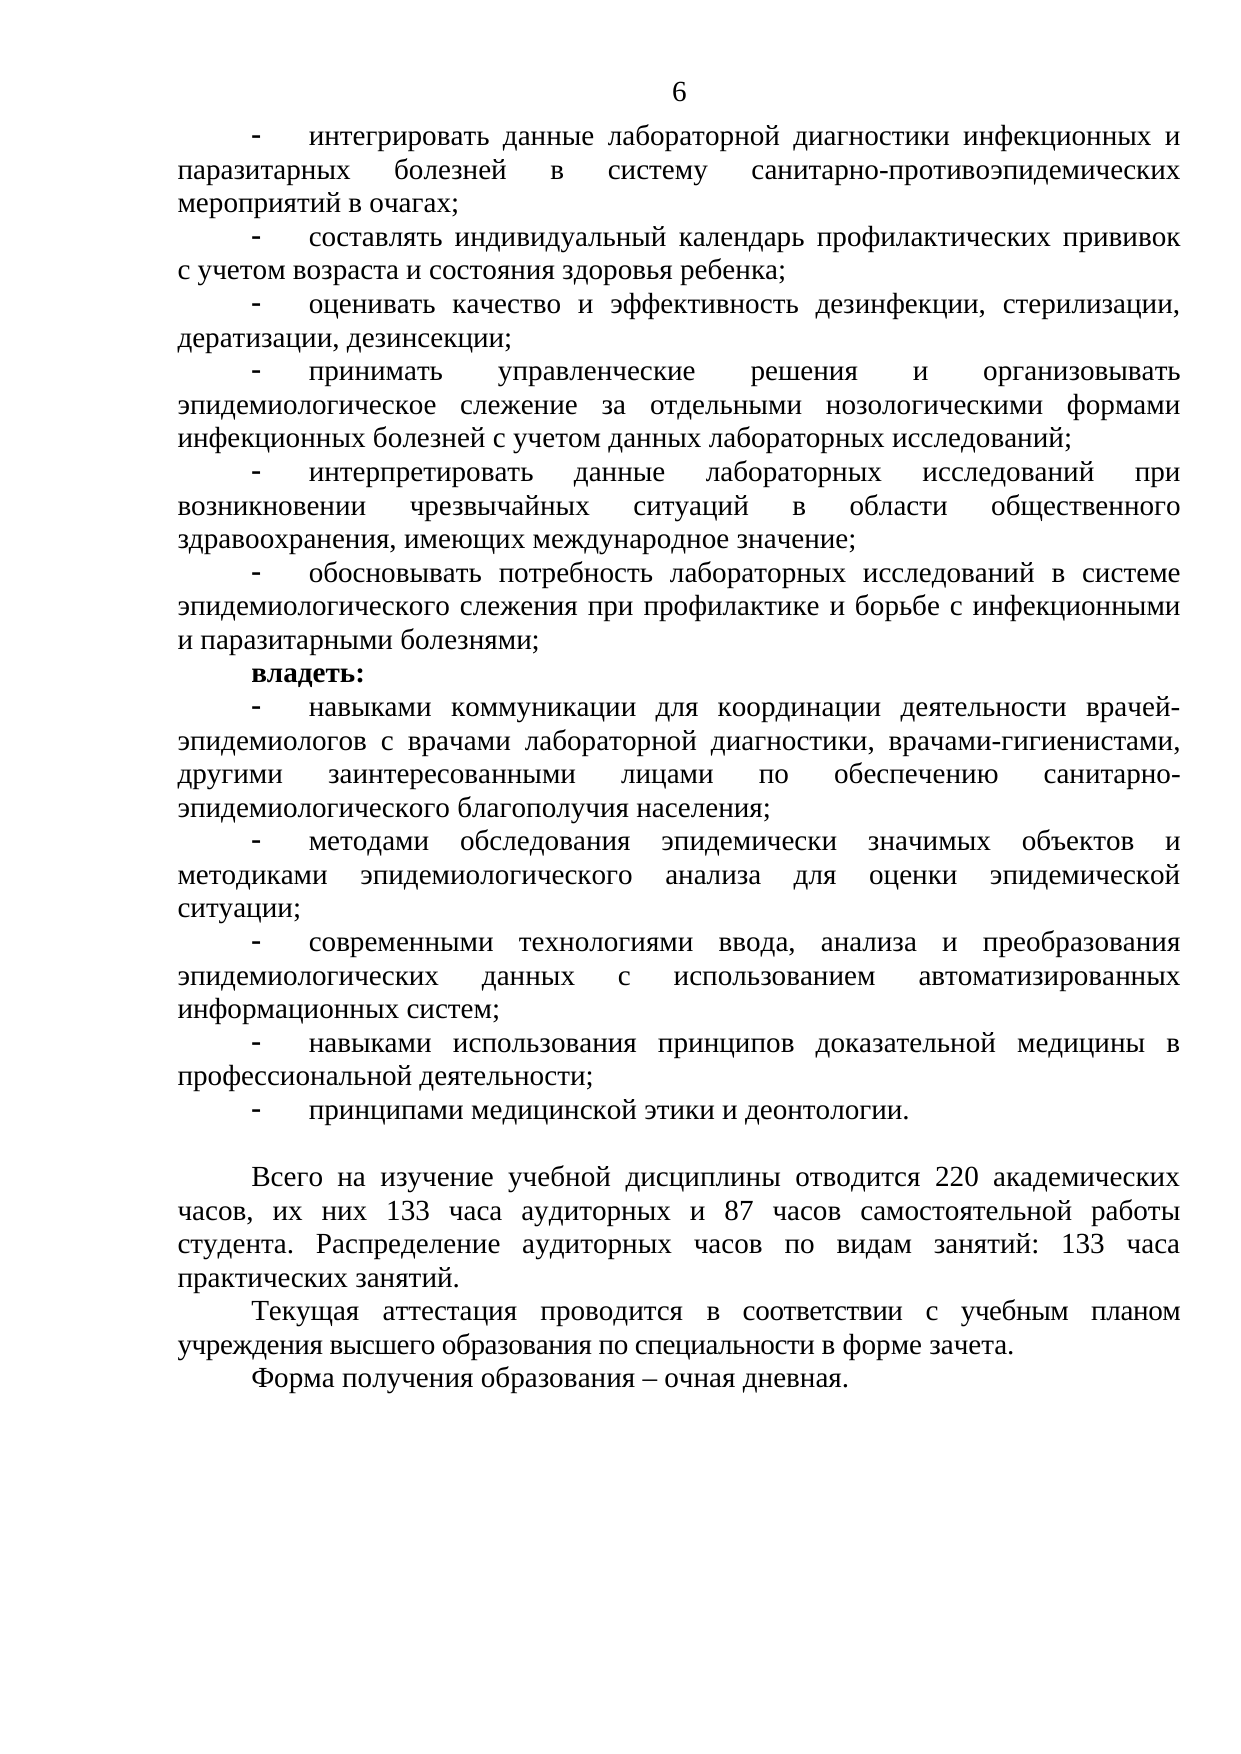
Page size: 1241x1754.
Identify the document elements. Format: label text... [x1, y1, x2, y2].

list методами обследования эпидемически значимых объектов и методиками эпидемиологического анализа для оценки эпидемической ситуации; [177, 823, 1181, 924]
list принципами медицинской этики и деонтологии. [177, 1092, 1181, 1126]
text Всего на изучение учебной дисциплины отводится 220 академических часов, их них 133 часа аудиторных и 87 часов самостоятельной работы студента. Распределение аудиторных часов по видам занятий: 133 часа практических занятий. [177, 1159, 1181, 1293]
list интерпретировать данные лабораторных исследований при возникновении чрезвычайных ситуаций в области общественного здравоохранения, имеющих международное значение; [177, 454, 1181, 555]
text Текущая аттестация проводится в соответствии с учебным планом учреждения высшего образования по специальности в форме зачета. [177, 1293, 1181, 1360]
list оценивать качество и эффективность дезинфекции, стерилизации, дератизации, дезинсекции; [177, 286, 1181, 353]
list обосновывать потребность лабораторных исследований в системе эпидемиологического слежения при профилактике и борьбе с инфекционными и паразитарными болезнями; [177, 555, 1181, 655]
text Форма получения образования – очная дневная. [177, 1360, 1181, 1394]
text владеть: [177, 655, 1181, 689]
list принимать управленческие решения и организовывать эпидемиологическое слежение за отдельными нозологическими формами инфекционных болезней с учетом данных лабораторных исследований; [177, 353, 1181, 454]
list современными технологиями ввода, анализа и преобразования эпидемиологических данных с использованием автоматизированных информационных систем; [177, 924, 1181, 1025]
list интегрировать данные лабораторной диагностики инфекционных и паразитарных болезней в систему санитарно-противоэпидемических мероприятий в очагах; [177, 118, 1181, 219]
list составлять индивидуальный календарь профилактических прививок с учетом возраста и состояния здоровья ребенка; [177, 219, 1181, 286]
list навыками коммуникации для координации деятельности врачей-эпидемиологов с врачами лабораторной диагностики, врачами-гигиенистами, другими заинтересованными лицами по обеспечению санитарно-эпидемиологического благополучия населения; [177, 689, 1181, 823]
list навыками использования принципов доказательной медицины в профессиональной деятельности; [177, 1025, 1181, 1092]
